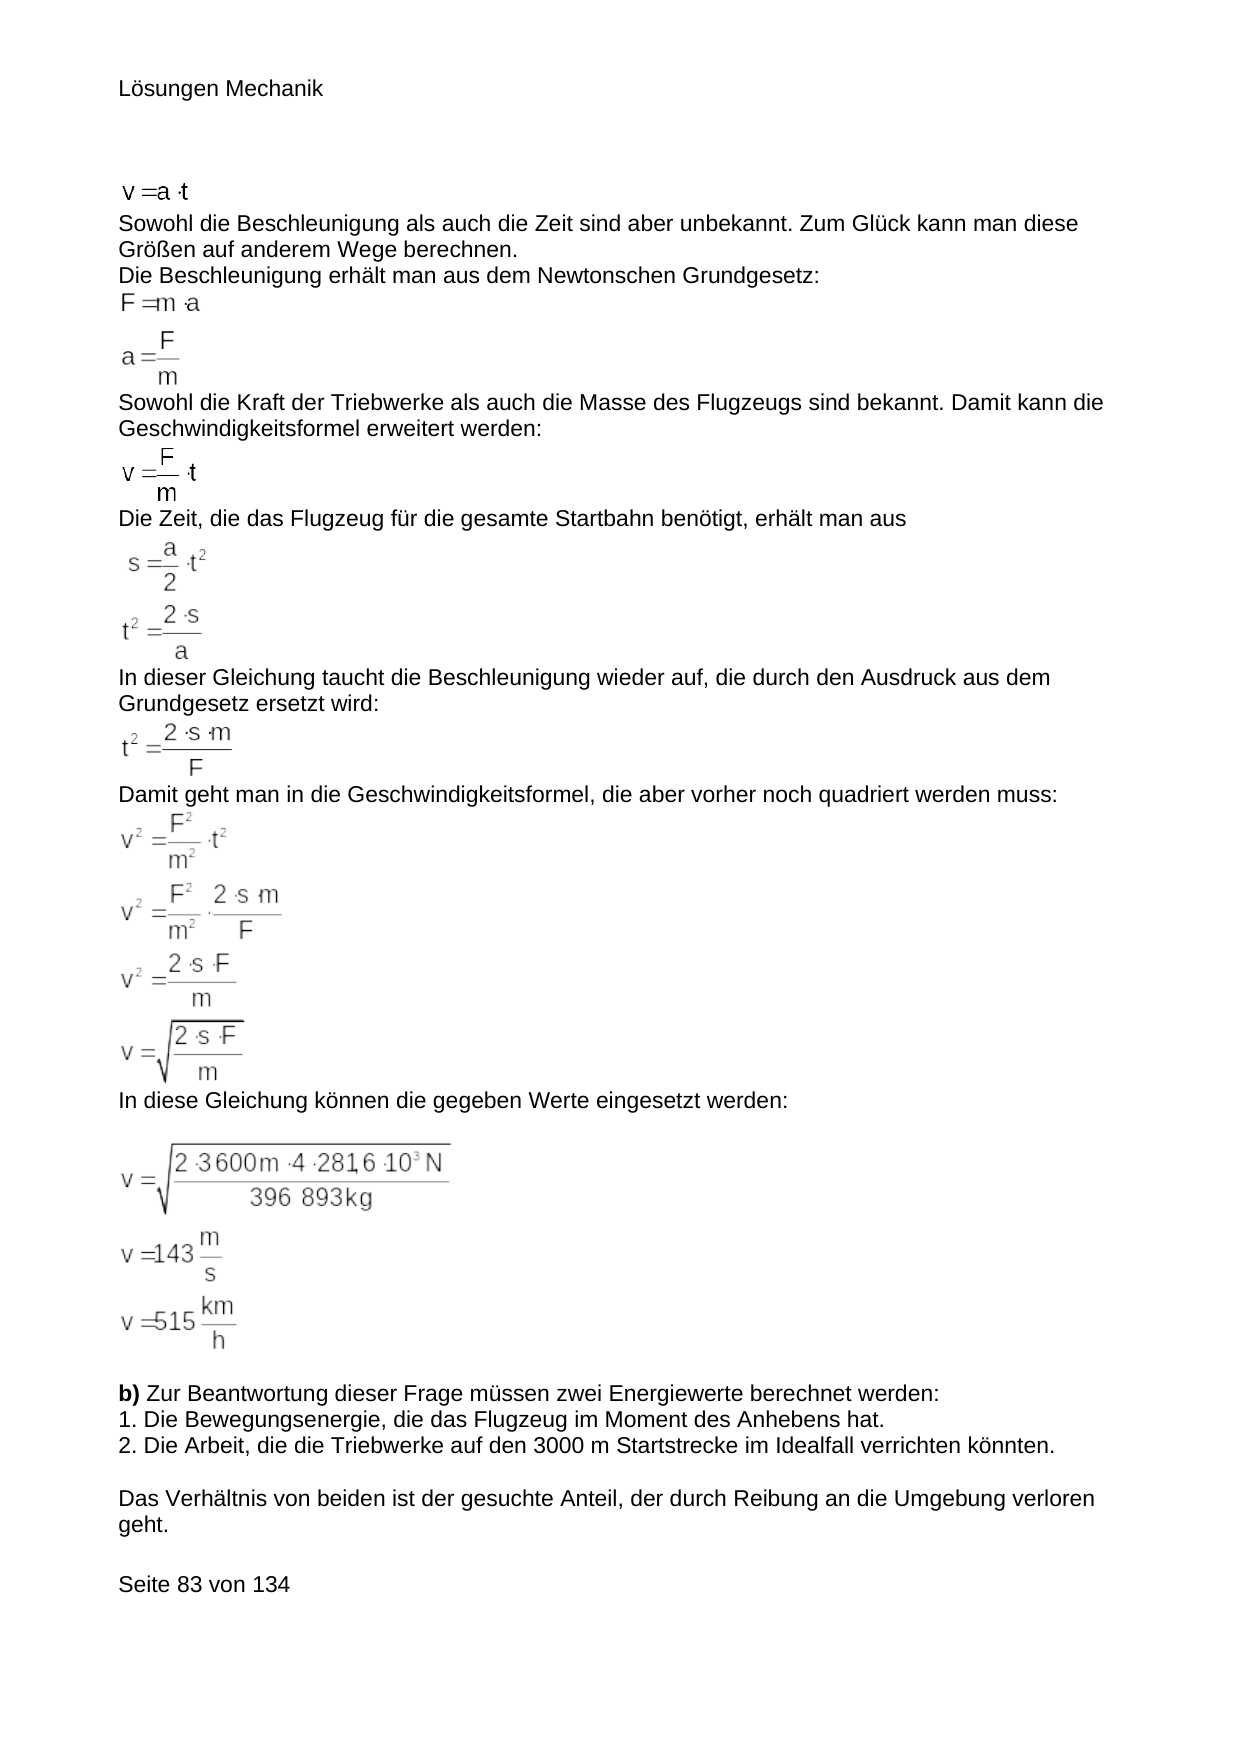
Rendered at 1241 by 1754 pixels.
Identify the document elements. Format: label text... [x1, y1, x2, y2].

text In dieser Gleichung taucht die Beschleunigung wieder auf, die durch den Ausdruck aus dem Grundgesetz ersetzt wird: [118, 664, 1152, 717]
text Das Verhältnis von beiden ist der gesuchte Anteil, der durch Reibung an die Umgebung verloren geht. [118, 1485, 1152, 1538]
text Damit geht man in die Geschwindigkeitsformel, die aber vorher noch quadriert werden muss: [118, 781, 1152, 807]
text Die Zeit, die das Flugzeug für die gesamte Startbahn benötigt, erhält man aus [118, 505, 1152, 532]
text Die Beschleunigung erhält man aus dem Newtonschen Grundgesetz: [118, 262, 1152, 289]
text In diese Gleichung können die gegeben Werte eingesetzt werden: [118, 1087, 1152, 1113]
text b) Zur Beantwortung dieser Frage müssen zwei Energiewerte berechnet werden: [118, 1380, 1152, 1406]
text Sowohl die Kraft der Triebwerke als auch die Masse des Flugzeugs sind bekannt. Damit kann die Geschwindigkeitsformel erweitert werden: [118, 389, 1152, 441]
text 2. Die Arbeit, die die Triebwerke auf den 3000 m Startstrecke im Idealfall verrichten könnten. [118, 1432, 1152, 1459]
text Sowohl die Beschleunigung als auch die Zeit sind aber unbekannt. Zum Glück kann man diese Größen auf anderem Wege berechnen. [118, 210, 1152, 262]
text 1. Die Bewegungsenergie, die das Flugzeug im Moment des Anhebens hat. [118, 1406, 1152, 1432]
